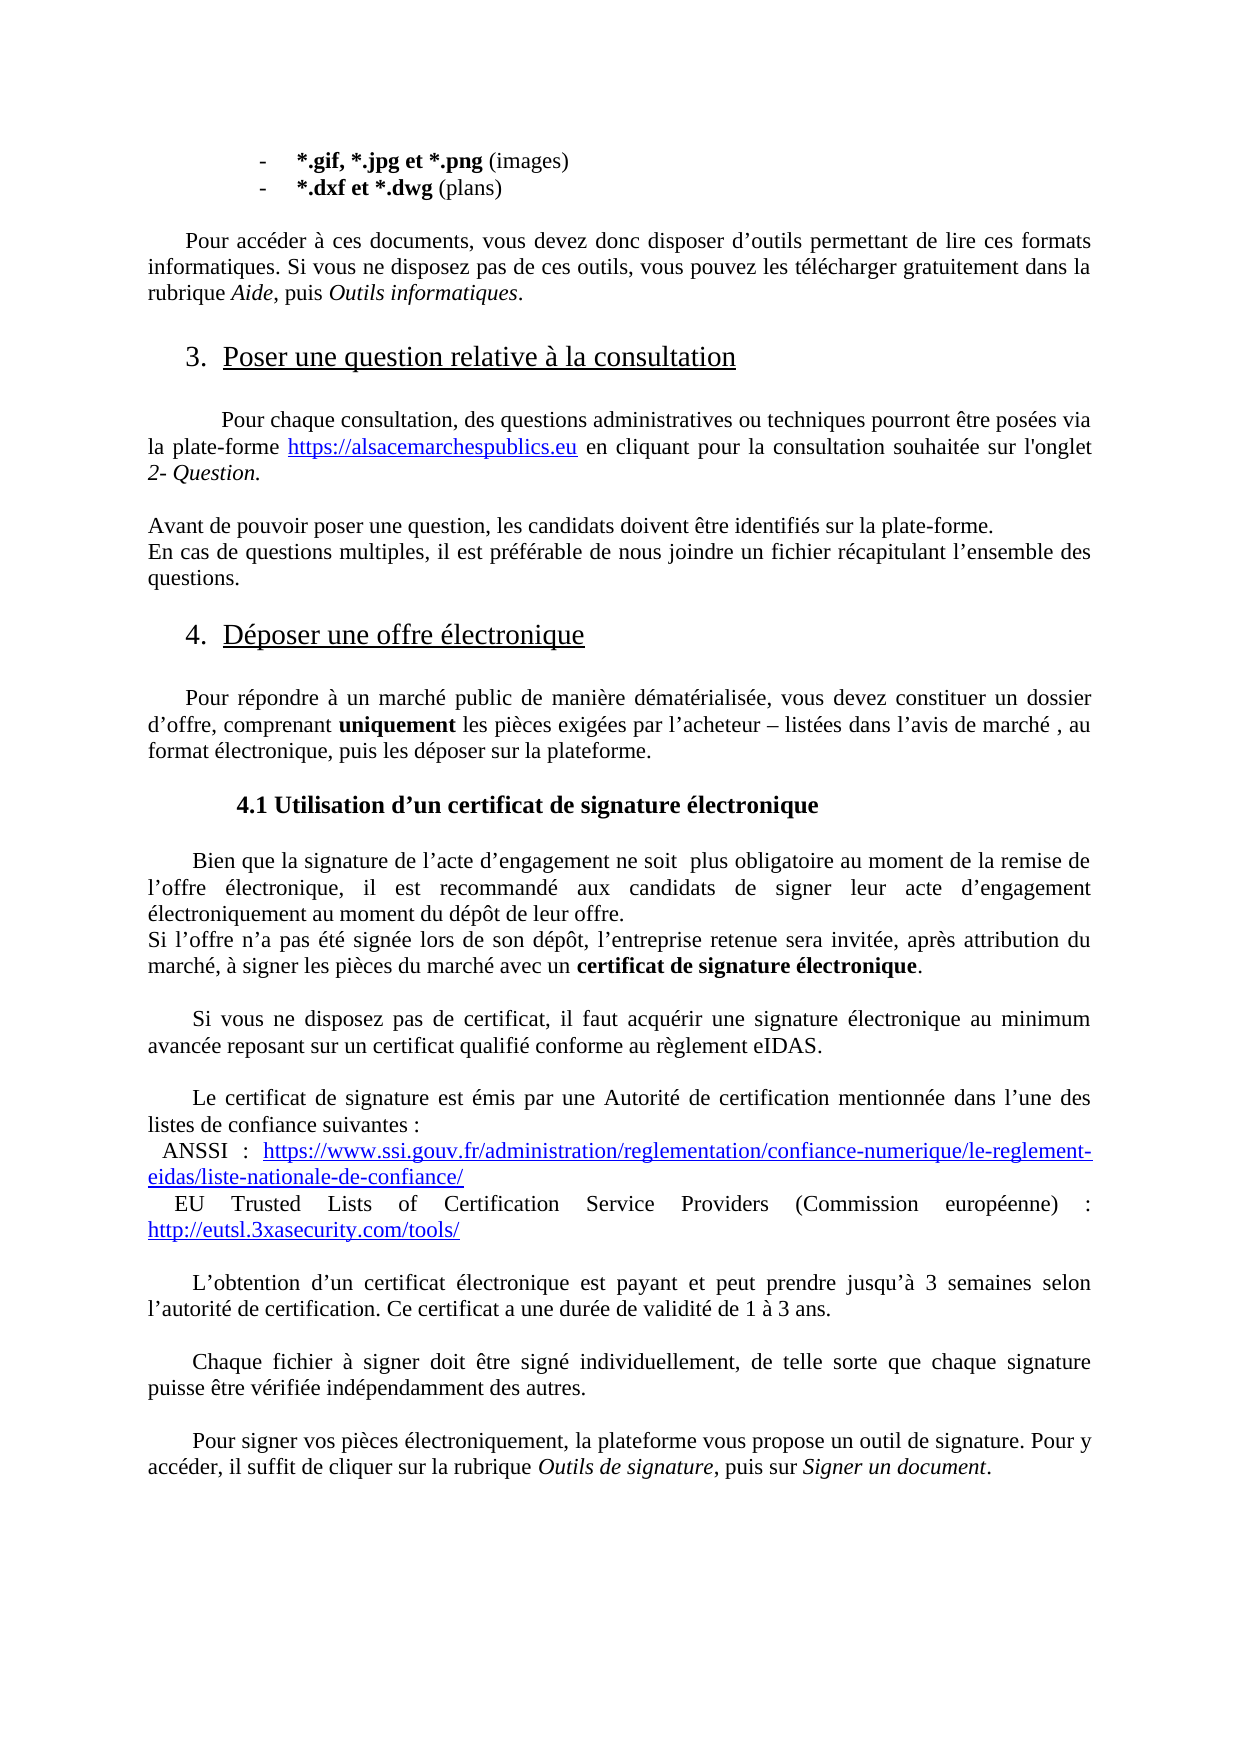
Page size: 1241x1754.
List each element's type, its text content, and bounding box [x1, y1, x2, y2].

text L’obtention d’un certificat électronique est payant et peut prendre jusqu’à 3 semaines selon l’autorité de certification. Ce certificat a une durée de validité de 1 à 3 ans. [148, 1269, 1093, 1322]
list Poser une question relative à la consultation [185, 339, 1093, 373]
list *.dxf et *.dwg (plans) [259, 174, 1093, 200]
text Si vous ne disposez pas de certificat, il faut acquérir une signature électronique au minimum avancée reposant sur un certificat qualifié conforme au règlement eIDAS. [148, 1005, 1093, 1058]
list *.gif, *.jpg et *.png (images) [259, 148, 1093, 174]
list Déposer une offre électronique [185, 617, 1093, 651]
text Si l’offre n’a pas été signée lors de son dépôt, l’entreprise retenue sera invitée, après attribution du marché, à signer les pièces du marché avec un certificat de signature électronique. [148, 926, 1093, 979]
text Avant de pouvoir poser une question, les candidats doivent être identifiés sur la plate-forme. [148, 512, 1093, 538]
text Le certificat de signature est émis par une Autorité de certification mentionnée dans l’une des listes de confiance suivantes : [148, 1084, 1093, 1137]
text En cas de questions multiples, il est préférable de nous joindre un fichier récapitulant l’ensemble des questions. [148, 538, 1093, 591]
text Pour accéder à ces documents, vous devez donc disposer d’outils permettant de lire ces formats informatiques. Si vous ne disposez pas de ces outils, vous pouvez les télécharger gratuitement dans la rubrique Aide, puis Outils informatiques. [148, 227, 1093, 306]
text Chaque fichier à signer doit être signé individuellement, de telle sorte que chaque signature puisse être vérifiée indépendamment des autres. [148, 1348, 1093, 1401]
text Pour signer vos pièces électroniquement, la plateforme vous propose un outil de signature. Pour y accéder, il suffit de cliquer sur la rubrique Outils de signature, puis sur Signer un document. [148, 1427, 1093, 1480]
text EU Trusted Lists of Certification Service Providers (Commission européenne) : http://eutsl.3xasecurity.com/tools/ [148, 1190, 1093, 1242]
list Utilisation d’un certificat de signature électronique [236, 790, 1093, 818]
text Pour chaque consultation, des questions administratives ou techniques pourront être posées via la plate-forme https://alsacemarchespublics.eu en cliquant pour la consultation souhaitée sur l'onglet 2- Question. [148, 406, 1093, 485]
text Pour répondre à un marché public de manière dématérialisée, vous devez constituer un dossier d’offre, comprenant uniquement les pièces exigées par l’acheteur – listées dans l’avis de marché , au format électronique, puis les déposer sur la plateforme. [148, 684, 1093, 763]
text Bien que la signature de l’acte d’engagement ne soit plus obligatoire au moment de la remise de l’offre électronique, il est recommandé aux candidats de signer leur acte d’engagement électroniquement au moment du dépôt de leur offre. [148, 847, 1093, 926]
text ANSSI : https://www.ssi.gouv.fr/administration/reglementation/confiance-numerique/le-reglement-eidas/liste-nationale-de-confiance/ [148, 1137, 1093, 1190]
